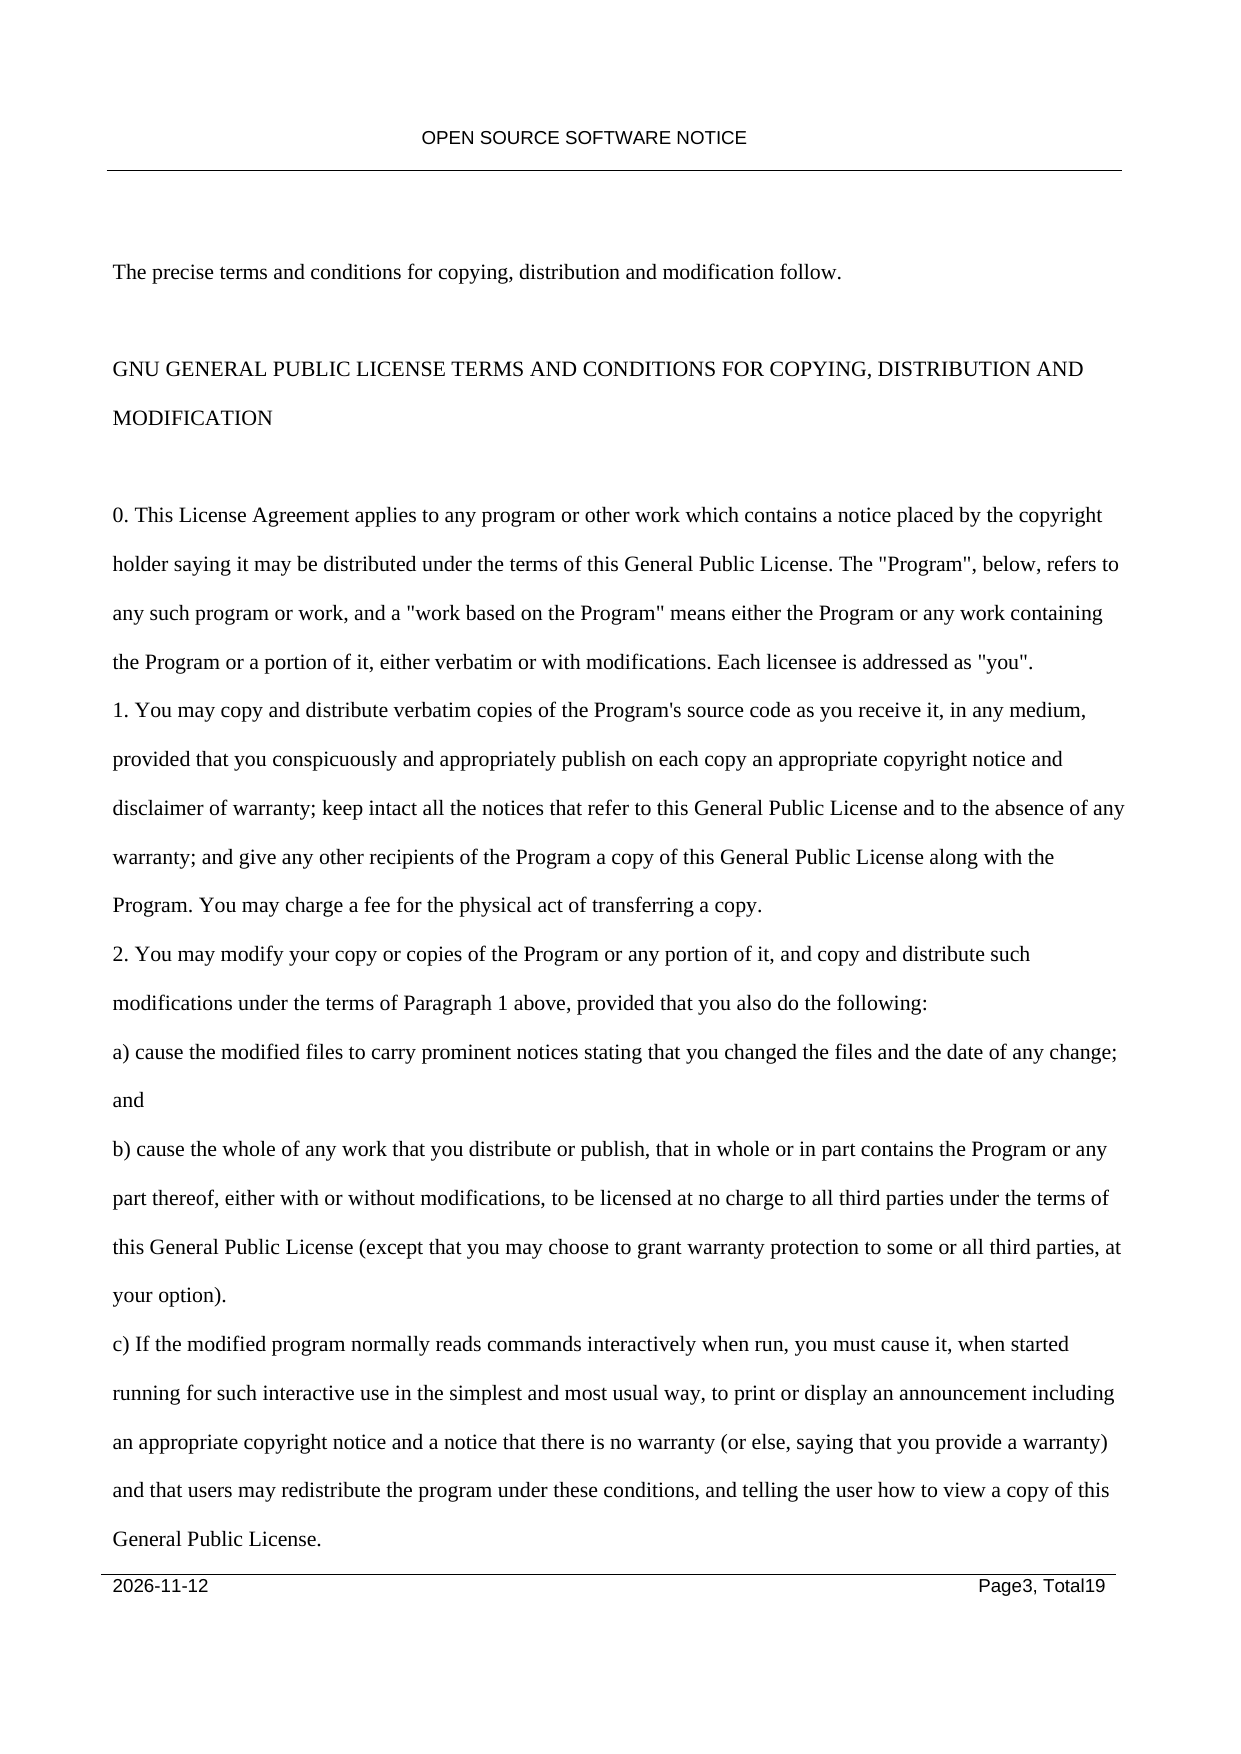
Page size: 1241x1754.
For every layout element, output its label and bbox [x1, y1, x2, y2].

text [112, 206, 1128, 1555]
